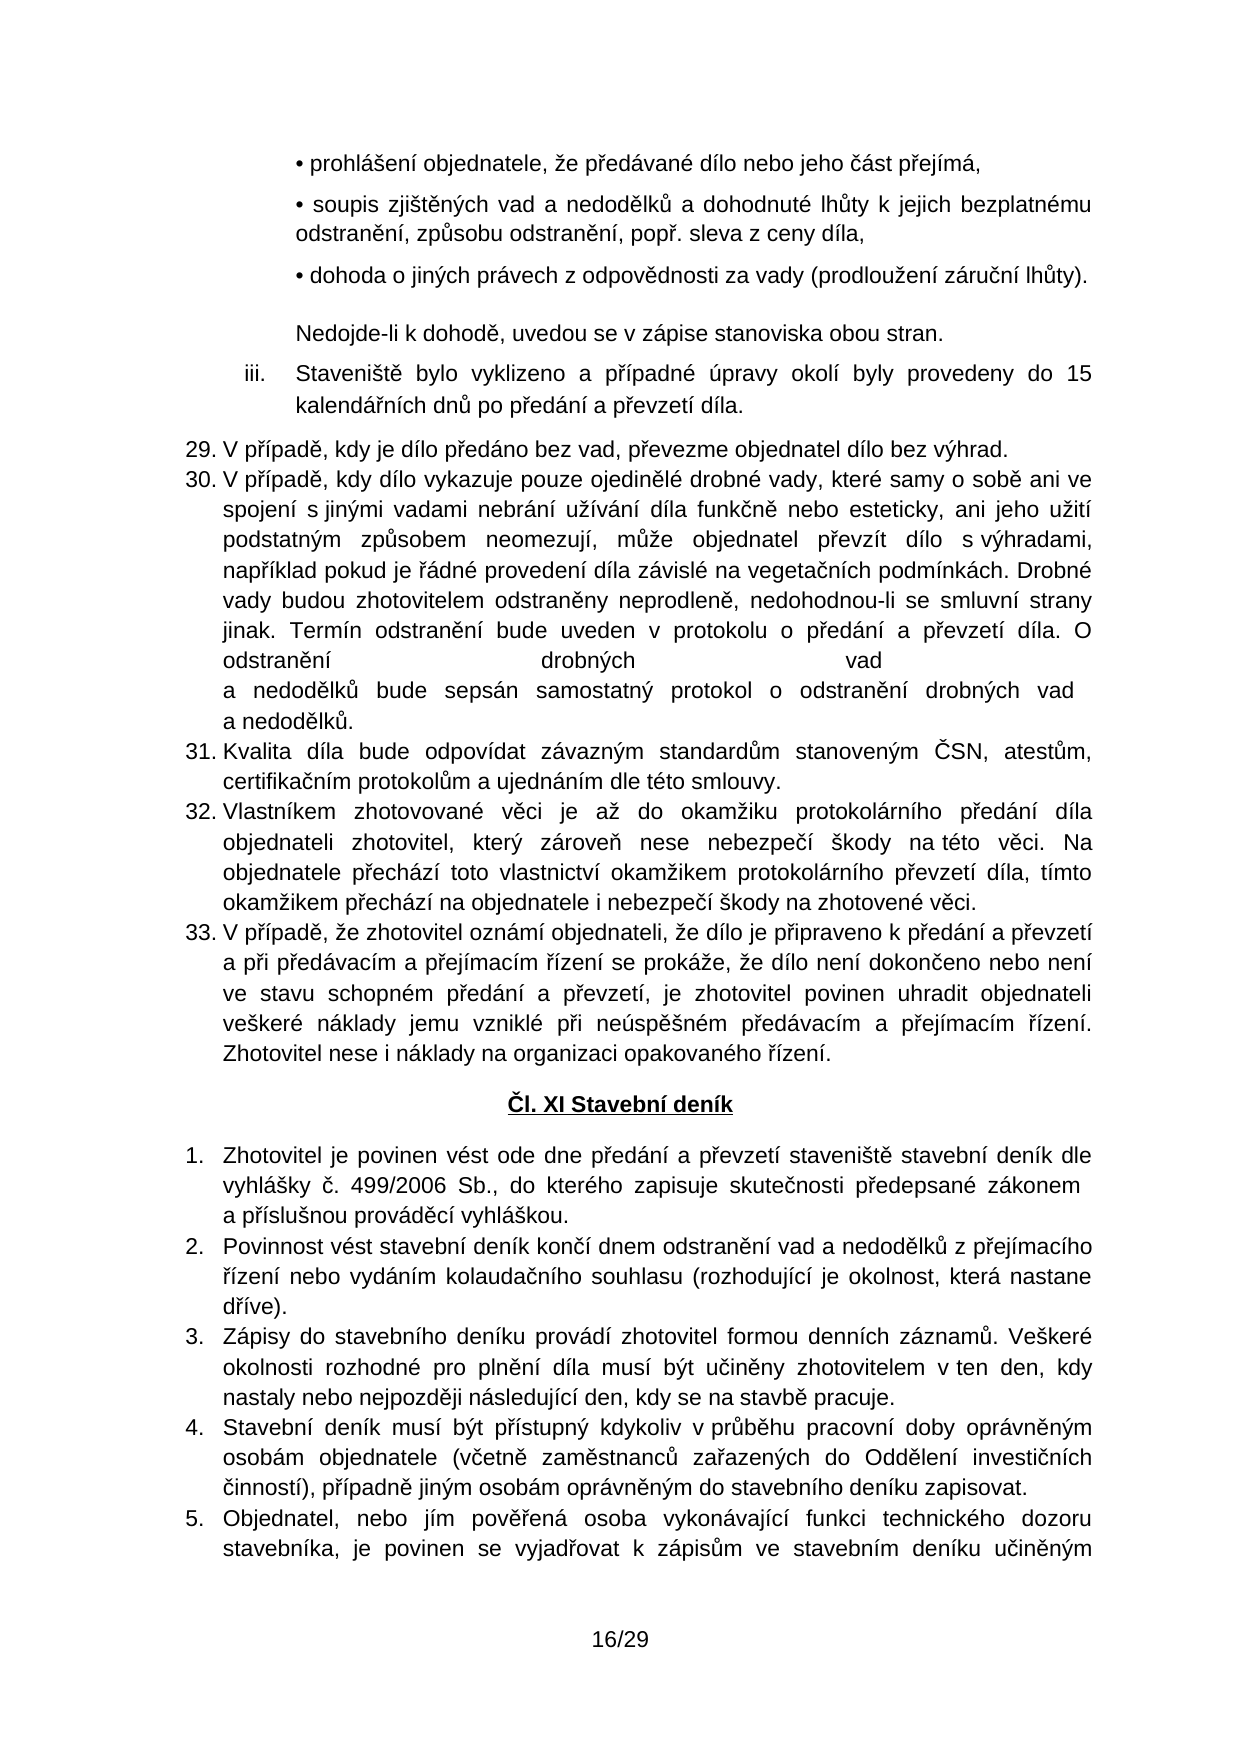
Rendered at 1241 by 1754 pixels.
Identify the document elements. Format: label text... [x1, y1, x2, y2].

list Zápisy do stavebního deníku provádí zhotovitel formou denních záznamů. Veškeré okolnosti rozhodné pro plnění díla musí být učiněny zhotovitelem v ten den, kdy nastaly nebo nejpozději následující den, kdy se na stavbě pracuje. [185, 1323, 1093, 1410]
text • dohoda o jiných právech z odpovědnosti za vady (prodloužení záruční lhůty). [221, 260, 1093, 289]
list Stavební deník musí být přístupný kdykoliv v průběhu pracovní doby oprávněným osobám objednatele (včetně zaměstnanců zařazených do Oddělení investičních činností), případně jiným osobám oprávněným do stavebního deníku zapisovat. [185, 1414, 1093, 1501]
list Vlastníkem zhotovované věci je až do okamžiku protokolárního předání díla objednateli zhotovitel, který zároveň nese nebezpečí škody na této věci. Na objednatele přechází toto vlastnictví okamžikem protokolárního převzetí díla, tímto okamžikem přechází na objednatele i nebezpečí škody na zhotovené věci. [185, 798, 1093, 915]
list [185, 1504, 1093, 1561]
list V případě, kdy je dílo předáno bez vad, převezme objednatel dílo bez výhrad. [185, 436, 1093, 462]
list V případě, že zhotovitel oznámí objednateli, že dílo je připraveno k předání a převzetí a při předávacím a přejímacím řízení se prokáže, že dílo není dokončeno nebo není ve stavu schopném předání a převzetí, je zhotovitel povinen uhradit objednateli veškeré náklady jemu vzniklé při neúspěšném předávacím a přejímacím řízení. Zhotovitel nese i náklady na organizaci opakovaného řízení. [185, 919, 1093, 1066]
list Povinnost vést stavební deník končí dnem odstranění vad a nedodělků z přejímacího řízení nebo vydáním kolaudačního souhlasu (rozhodující je okolnost, která nastane dříve). [185, 1233, 1093, 1319]
list Kvalita díla bude odpovídat závazným standardům stanoveným ČSN, atestům, certifikačním protokolům a ujednáním dle této smlouvy. [185, 738, 1093, 794]
list Zhotovitel je povinen vést ode dne předání a převzetí staveniště stavební deník dle vyhlášky č. 499/2006 Sb., do kterého zapisuje skutečnosti předepsané zákonem a příslušnou prováděcí vyhláškou. [185, 1142, 1093, 1229]
text • soupis zjištěných vad a nedodělků a dohodnuté lhůty k jejich bezplatnému odstranění, způsobu odstranění, popř. sleva z ceny díla, [295, 189, 1093, 248]
text Nedojde-li k dohodě, uvedou se v zápise stanoviska obou stran. [221, 318, 1093, 348]
text Čl. XI Stavební deník [148, 1091, 1093, 1117]
list Staveniště bylo vyklizeno a případné úpravy okolí byly provedeny do 15 kalendářních dnů po předání a převzetí díla. [266, 360, 1093, 418]
list V případě, kdy dílo vykazuje pouze ojedinělé drobné vady, které samy o sobě ani ve spojení s jinými vadami nebrání užívání díla funkčně nebo esteticky, ani jeho užití podstatným způsobem neomezují, může objednatel převzít dílo s výhradami, například pokud je řádné provedení díla závislé na vegetačních podmínkách. Drobné vady budou zhotovitelem odstraněny neprodleně, nedohodnou-li se smluvní strany jinak. Termín odstranění bude uveden v protokolu o předání a převzetí díla. O odstranění drobných vad a nedodělků bude sepsán samostatný protokol o odstranění drobných vad a nedodělků. [185, 466, 1093, 734]
text • prohlášení objednatele, že předávané dílo nebo jeho část přejímá, [221, 148, 1093, 177]
